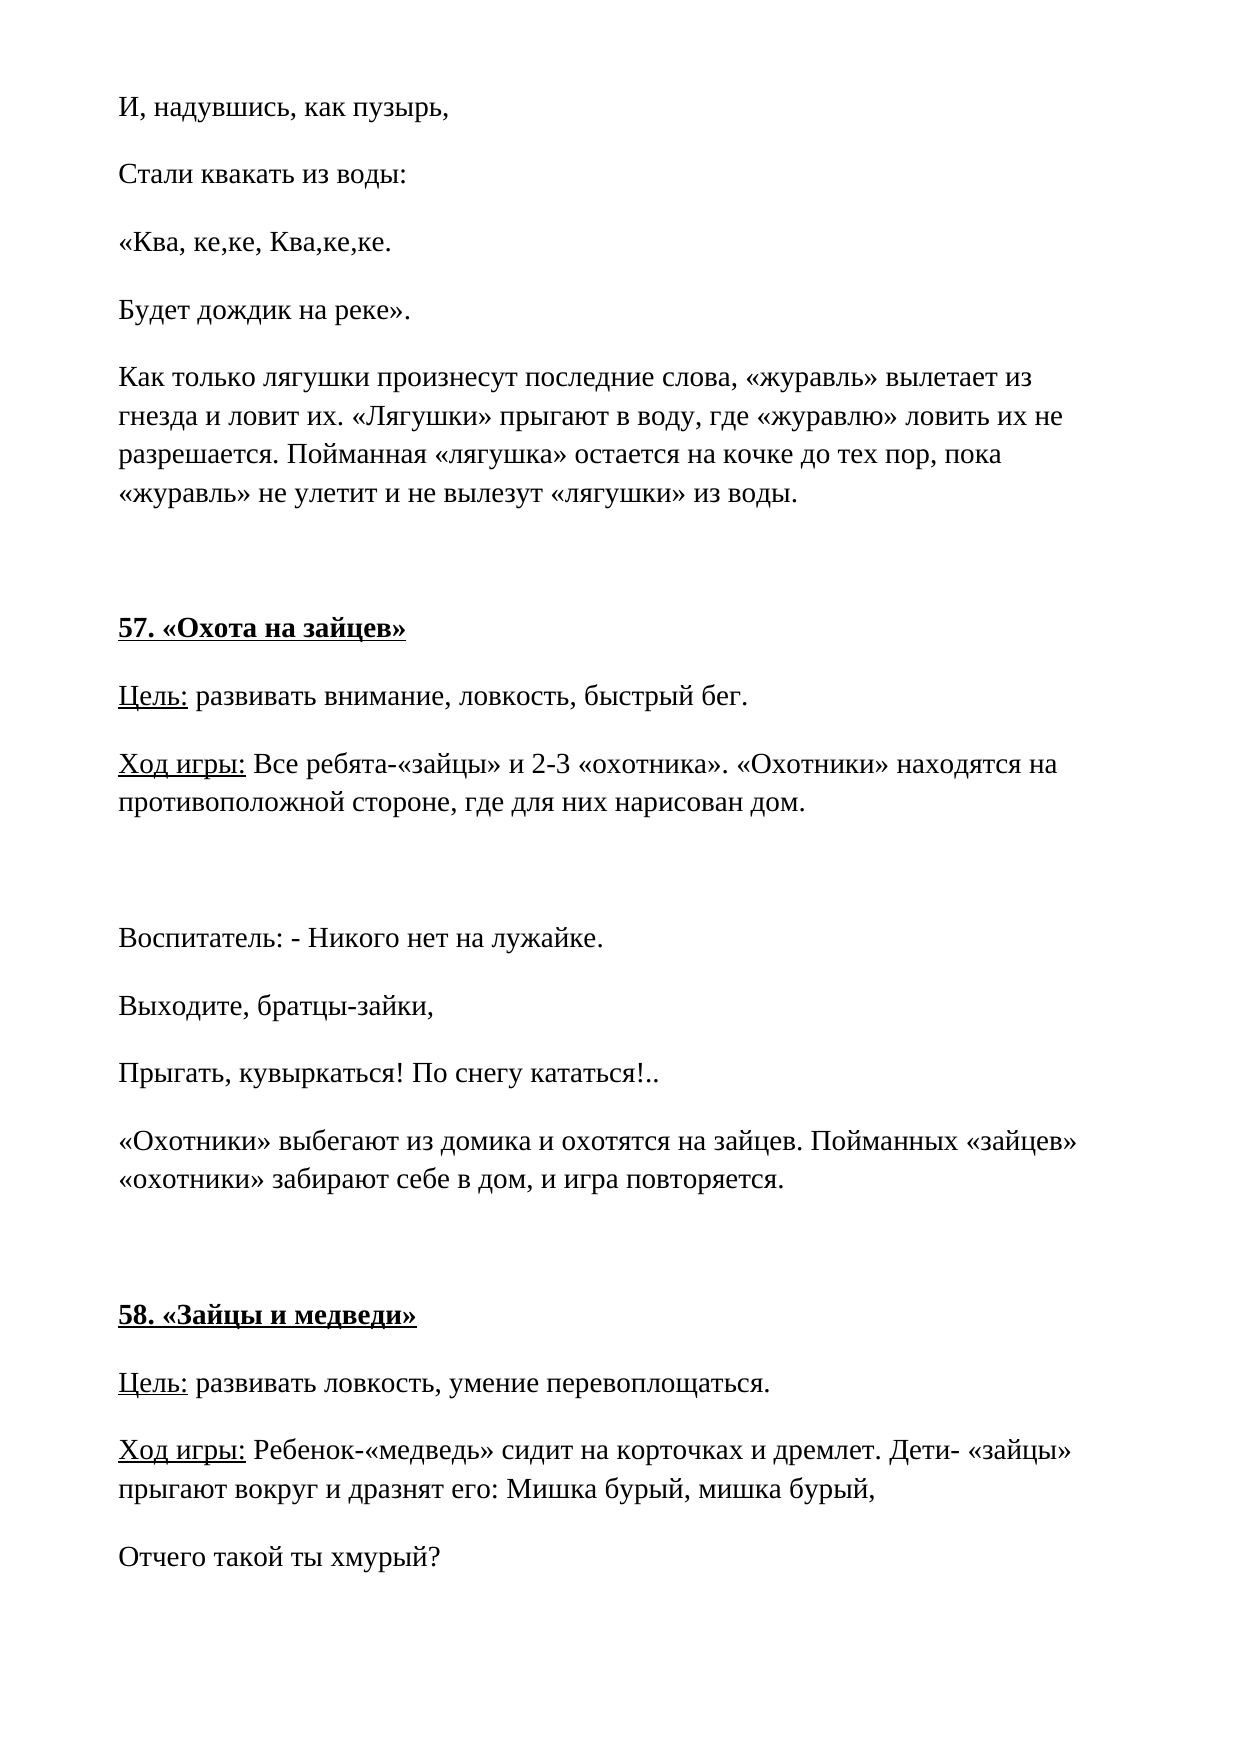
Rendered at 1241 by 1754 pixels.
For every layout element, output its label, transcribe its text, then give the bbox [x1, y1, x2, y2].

text И, надувшись, как пузырь, [118, 89, 1107, 122]
text Цель: развивать внимание, ловкость, быстрый бег. [118, 678, 1107, 712]
text «Ква, ке,ке, Ква,ке,ке. [118, 224, 1107, 258]
text Будет дождик на реке». [118, 292, 1107, 325]
text 58. «Зайцы и медведи» [118, 1297, 1107, 1331]
text Цель: развивать ловкость, умение перевоплощаться. [118, 1365, 1107, 1398]
text «Охотники» выбегают из домика и охотятся на зайцев. Пойманных «зайцев» «охотники» забирают себе в дом, и игра повторяется. [118, 1123, 1107, 1195]
text Выходите, братцы-зайки, [118, 988, 1107, 1021]
text Ход игры: Ребенок-«медведь» сидит на корточках и дремлет. Дети- «зайцы» прыгают вокруг и дразнят его: Мишка бурый, мишка бурый, [118, 1432, 1107, 1504]
text Прыгать, кувыркаться! По снегу кататься!.. [118, 1055, 1107, 1089]
text Как только лягушки произнесут последние слова, «журавль» вылетает из гнезда и ловит их. «Лягушки» прыгают в воду, где «журавлю» ловить их не разрешается. Пойманная «лягушка» остается на кочке до тех пор, пока «журавль» не улетит и не вылезут «лягушки» из воды. [118, 359, 1107, 509]
text Стали квакать из воды: [118, 156, 1107, 190]
text Ход игры: Все ребята-«зайцы» и 2-3 «охотника». «Охотники» находятся на противоположной стороне, где для них нарисован дом. [118, 746, 1107, 818]
text 57. «Охота на зайцев» [118, 611, 1107, 644]
text Отчего такой ты хмурый? [118, 1539, 1107, 1572]
text Воспитатель: - Никого нет на лужайке. [118, 920, 1107, 953]
